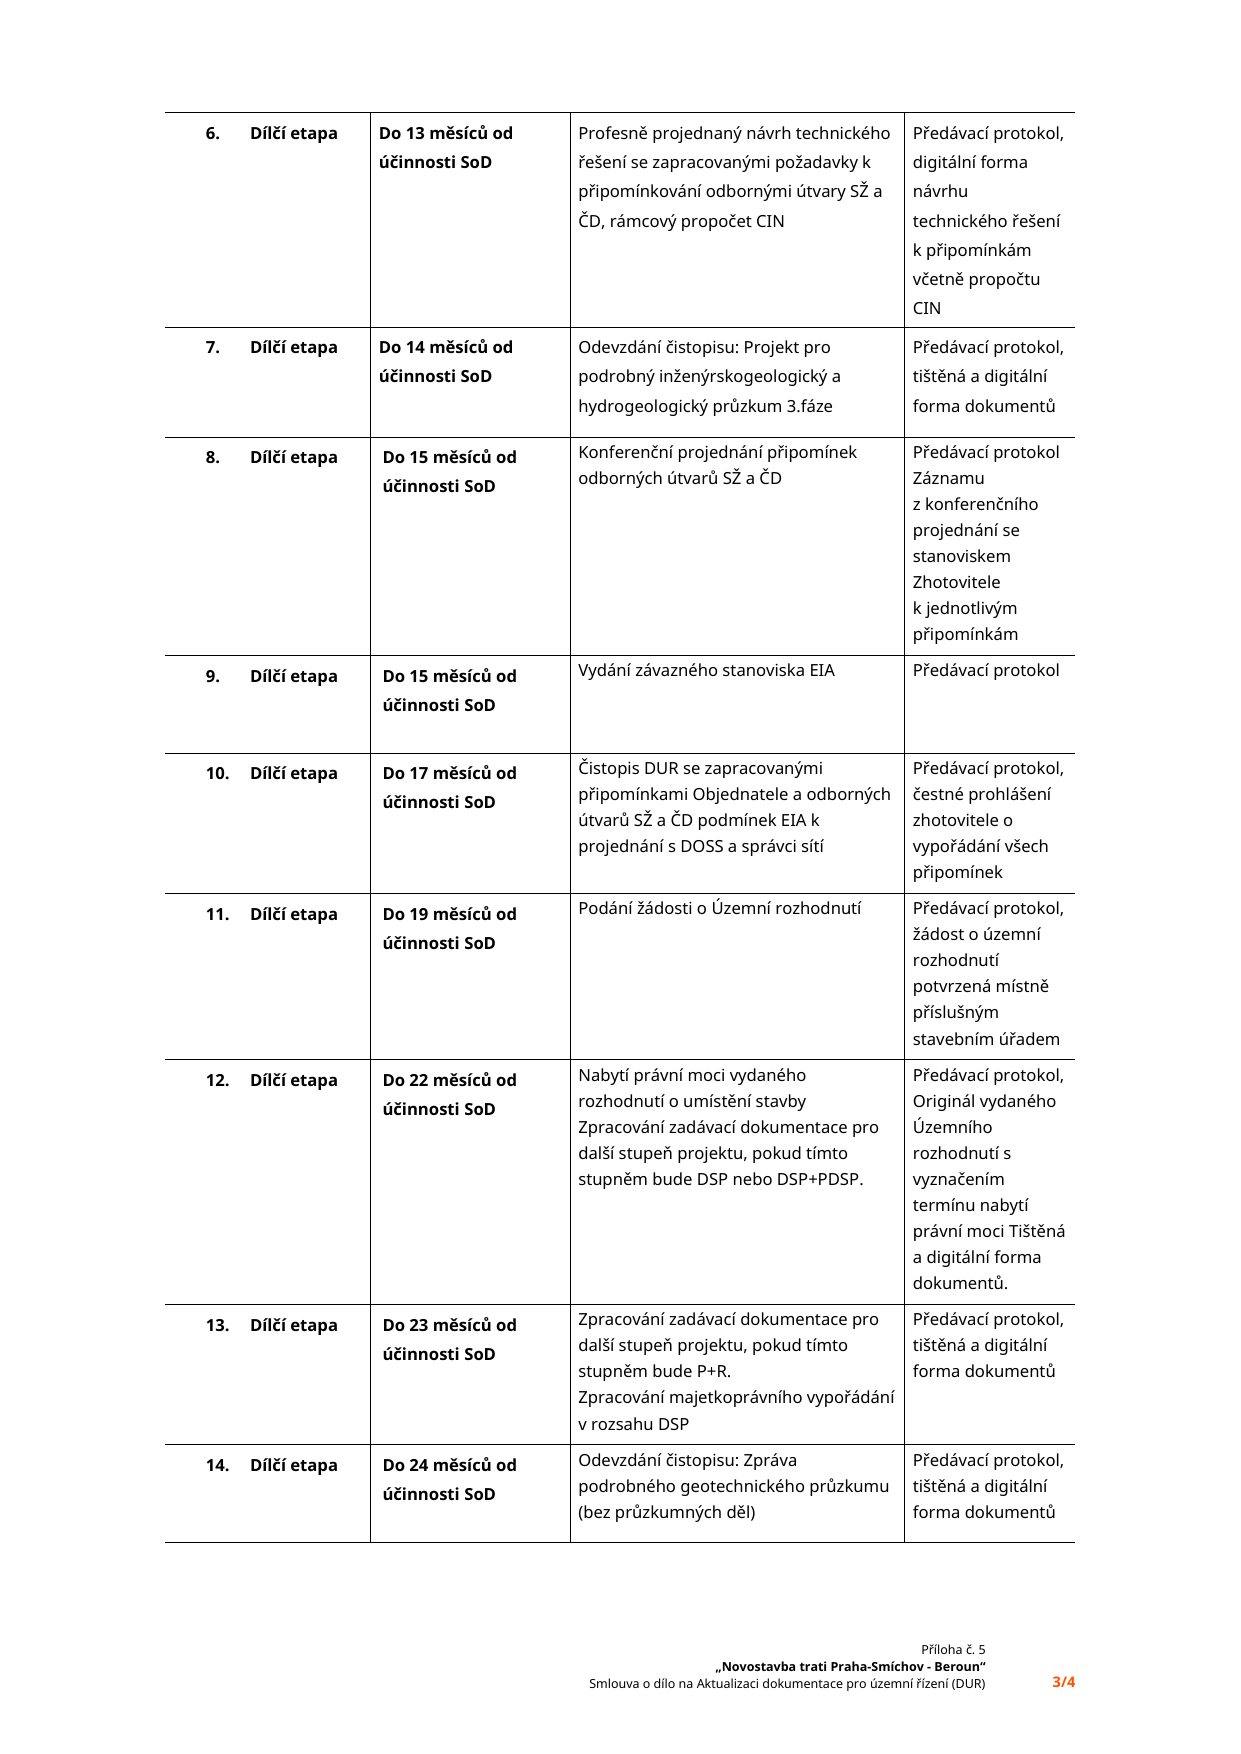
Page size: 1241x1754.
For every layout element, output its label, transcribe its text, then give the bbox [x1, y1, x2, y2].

table_cell Předávací protokol, tištěná a digitální forma dokumentů [905, 328, 1075, 436]
table_cell Dílčí etapa [165, 328, 370, 436]
table_cell Předávací protokol [905, 656, 1075, 752]
table_cell Dílčí etapa [165, 438, 370, 655]
table_cell Profesně projednaný návrh technického řešení se zapracovanými požadavky k připomínkování odbornými útvary SŽ a ČD, rámcový propočet CIN [571, 113, 904, 326]
table_cell Předávací protokol, Originál vydaného Územního rozhodnutí s vyznačením termínu nabytí právní moci Tištěná a digitální forma dokumentů. [905, 1060, 1075, 1304]
table_cell Do 14 měsíců od účinnosti SoD [371, 328, 570, 436]
table_cell Do 15 měsíců od účinnosti SoD [371, 438, 570, 655]
table_cell Dílčí etapa [165, 113, 370, 326]
table_cell Nabytí právní moci vydaného rozhodnutí o umístění stavby Zpracování zadávací dokumentace pro další stupeň projektu, pokud tímto stupněm bude DSP nebo DSP+PDSP. [571, 1060, 904, 1304]
table_cell Odevzdání čistopisu: Projekt pro podrobný inženýrskogeologický a hydrogeologický průzkum 3.fáze [571, 328, 904, 436]
table_cell Čistopis DUR se zapracovanými připomínkami Objednatele a odborných útvarů SŽ a ČD podmínek EIA k projednání s DOSS a správci sítí [571, 754, 904, 893]
table_cell Předávací protokol, žádost o územní rozhodnutí potvrzená místně příslušným stavebním úřadem [905, 894, 1075, 1059]
table_cell Vydání závazného stanoviska EIA [571, 656, 904, 752]
table_cell Dílčí etapa [165, 1305, 370, 1444]
table_cell Do 19 měsíců od účinnosti SoD [371, 894, 570, 1059]
table_cell Dílčí etapa [165, 754, 370, 893]
table_cell Dílčí etapa [165, 656, 370, 752]
table_cell Předávací protokol, digitální forma návrhu technického řešení k připomínkám včetně propočtu CIN [905, 113, 1075, 326]
table_cell Do 24 měsíců od účinnosti SoD [371, 1445, 570, 1542]
table_cell Podání žádosti o Územní rozhodnutí [571, 894, 904, 1059]
table_cell Předávací protokol, tištěná a digitální forma dokumentů [905, 1445, 1075, 1542]
table_cell Předávací protokol, čestné prohlášení zhotovitele o vypořádání všech připomínek [905, 754, 1075, 893]
table_cell Předávací protokol Záznamu z konferenčního projednání se stanoviskem Zhotovitele k jednotlivým připomínkám [905, 438, 1075, 655]
table_cell Zpracování zadávací dokumentace pro další stupeň projektu, pokud tímto stupněm bude P+R. Zpracování majetkoprávního vypořádání v rozsahu DSP [571, 1305, 904, 1444]
table_cell Dílčí etapa [165, 1445, 370, 1542]
table_cell Do 15 měsíců od účinnosti SoD [371, 656, 570, 752]
table_cell Do 23 měsíců od účinnosti SoD [371, 1305, 570, 1444]
table_cell Do 17 měsíců od účinnosti SoD [371, 754, 570, 893]
table_cell Konferenční projednání připomínek odborných útvarů SŽ a ČD [571, 438, 904, 655]
table_cell Do 13 měsíců od účinnosti SoD [371, 113, 570, 326]
table_cell Dílčí etapa [165, 1060, 370, 1304]
table_cell Do 22 měsíců od účinnosti SoD [371, 1060, 570, 1304]
table_cell Předávací protokol, tištěná a digitální forma dokumentů [905, 1305, 1075, 1444]
table_cell Dílčí etapa [165, 894, 370, 1059]
table_cell Odevzdání čistopisu: Zpráva podrobného geotechnického průzkumu (bez průzkumných děl) [571, 1445, 904, 1542]
